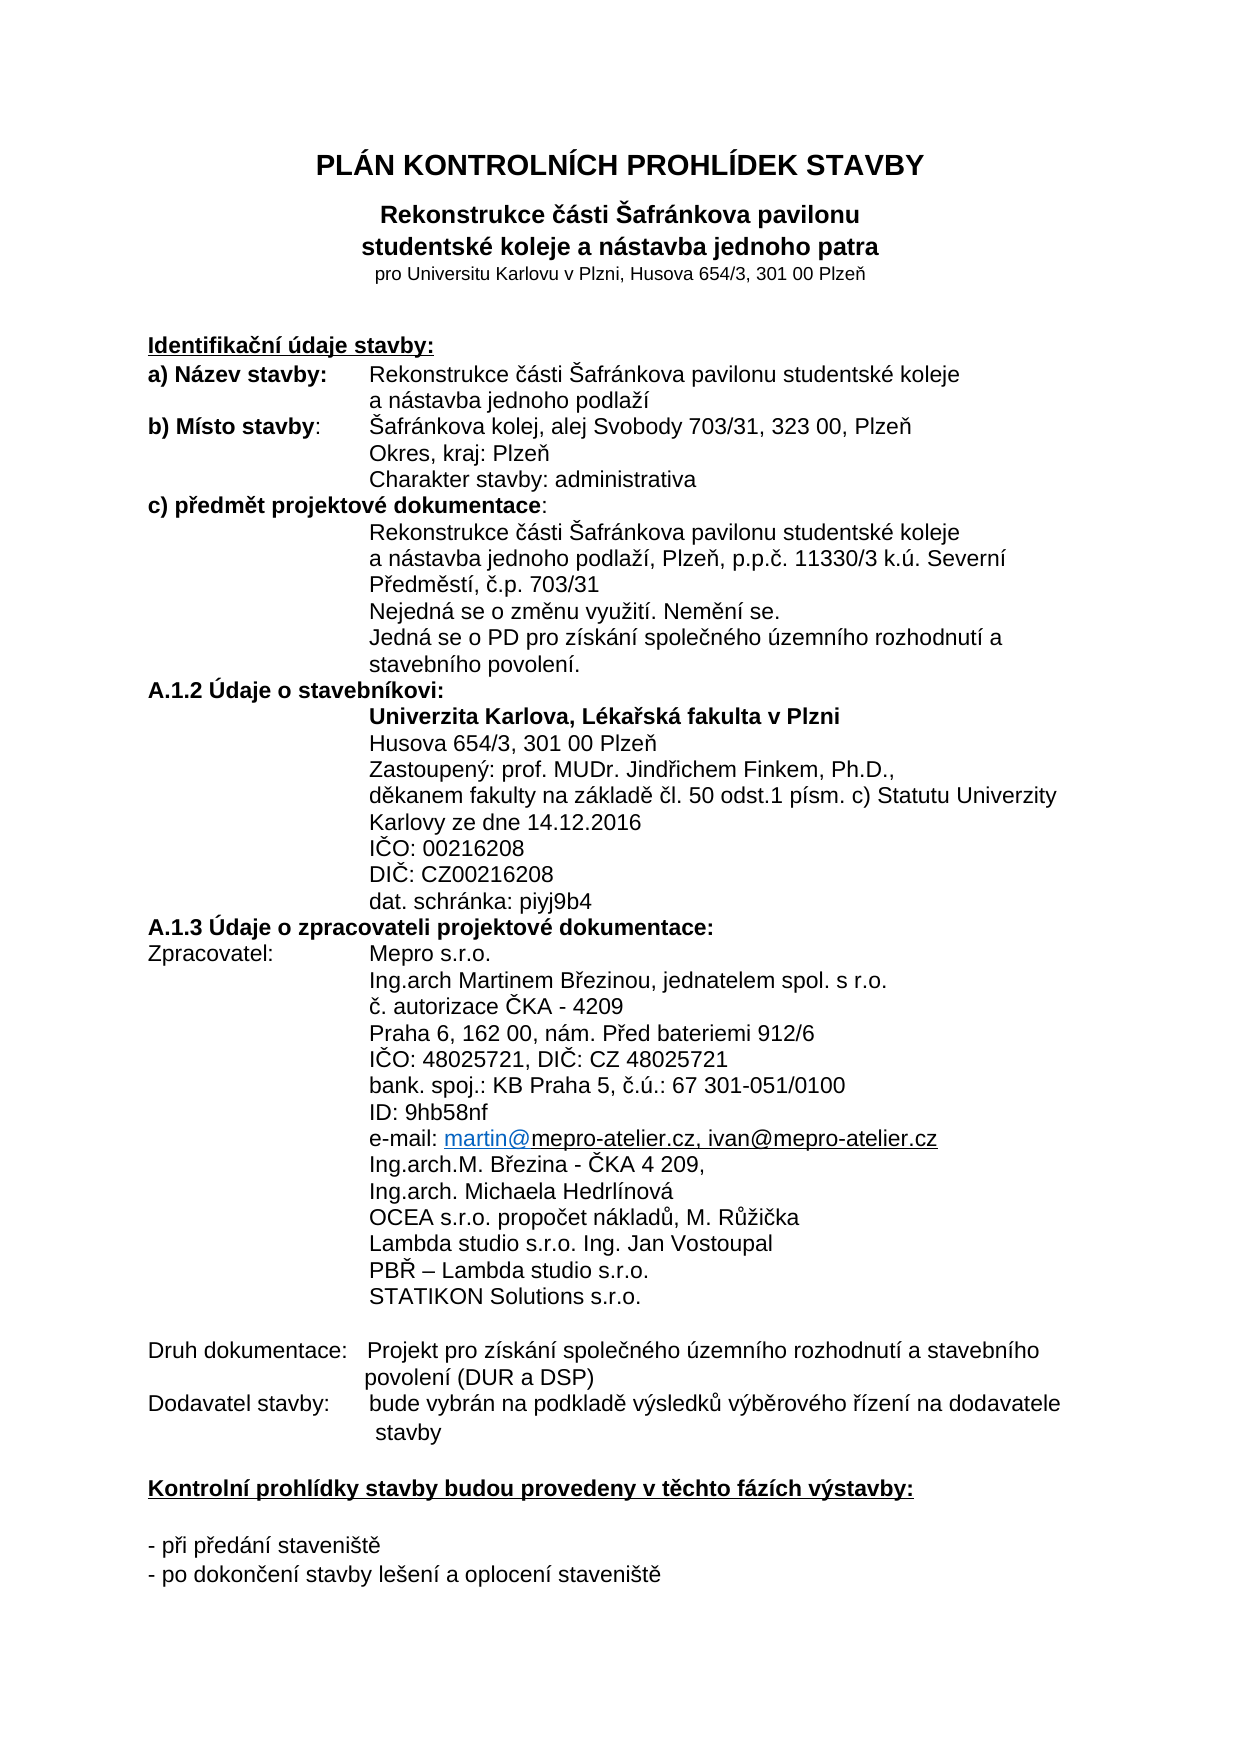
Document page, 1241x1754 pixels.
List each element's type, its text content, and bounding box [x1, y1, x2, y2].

text - při předání staveniště [148, 1532, 1093, 1559]
text Ing.arch.M. Březina - ČKA 4 209, [148, 1151, 1093, 1178]
text Husova 654/3, 301 00 Plzeň [148, 729, 1093, 756]
text Ing.arch Martinem Březinou, jednatelem spol. s r.o. [295, 967, 1093, 993]
text Praha 6, 162 00, nám. Před bateriemi 912/6 [148, 1019, 1093, 1046]
text Jedná se o PD pro získání společného územního rozhodnutí a [148, 624, 1093, 651]
text - po dokončení stavby lešení a oplocení staveniště [148, 1561, 1093, 1587]
text c) předmět projektové dokumentace: [148, 492, 1093, 519]
text Lambda studio s.r.o. Ing. Jan Vostoupal [148, 1230, 1093, 1257]
text Charakter stavby: administrativa [295, 466, 1093, 492]
text děkanem fakulty na základě čl. 50 odst.1 písm. c) Statutu Univerzity [148, 782, 1093, 809]
text Rekonstrukce části Šafránkova pavilonu [148, 200, 1093, 229]
text studentské koleje a nástavba jednoho patra [148, 231, 1093, 260]
text bank. spoj.: KB Praha 5, č.ú.: 67 301-051/0100 [148, 1072, 1093, 1098]
text Zpracovatel: Mepro s.r.o. [148, 940, 1093, 967]
text dat. schránka: piyj9b4 [295, 888, 1093, 914]
text č. autorizace ČKA - 4209 [295, 993, 1093, 1019]
text PBŘ – Lambda studio s.r.o. [148, 1257, 1093, 1283]
text A.1.3 Údaje o zpracovateli projektové dokumentace: [148, 914, 1093, 940]
text a) Název stavby: Rekonstrukce části Šafránkova pavilonu studentské koleje [148, 361, 1093, 387]
text IČO: 00216208 [295, 835, 1093, 861]
text b) Místo stavby: Šafránkova kolej, alej Svobody 703/31, 323 00, Plzeň [148, 413, 1093, 440]
text stavebního povolení. [295, 651, 1093, 677]
text PLÁN KONTROLNÍCH PROHLÍDEK STAVBY [148, 148, 1093, 181]
text Nejedná se o změnu využití. Nemění se. [148, 598, 1093, 624]
text Univerzita Karlova, Lékařská fakulta v Plzni [148, 703, 1093, 729]
text Rekonstrukce části Šafránkova pavilonu studentské koleje [148, 519, 1093, 545]
text povolení (DUR a DSP) [148, 1364, 1093, 1390]
text Ing.arch. Michaela Hedrlínová [148, 1178, 1093, 1204]
text Identifikační údaje stavby: [148, 332, 1093, 358]
text Karlovy ze dne 14.12.2016 [295, 809, 1093, 835]
text e-mail: martin@mepro-atelier.cz, ivan@mepro-atelier.cz [148, 1125, 1093, 1151]
text DIČ: CZ00216208 [295, 861, 1093, 888]
text STATIKON Solutions s.r.o. [148, 1283, 1093, 1309]
text OCEA s.r.o. propočet nákladů, M. Růžička [148, 1204, 1093, 1230]
text stavby [295, 1418, 1093, 1445]
text Kontrolní prohlídky stavby budou provedeny v těchto fázích výstavby: [148, 1475, 1093, 1502]
text Předměstí, č.p. 703/31 [295, 571, 1093, 598]
text Okres, kraj: Plzeň [295, 440, 1093, 466]
text a nástavba jednoho podlaží [148, 387, 1093, 413]
text a nástavba jednoho podlaží, Plzeň, p.p.č. 11330/3 k.ú. Severní [148, 545, 1093, 571]
text ID: 9hb58nf [148, 1098, 1093, 1125]
text pro Universitu Karlovu v Plzni, Husova 654/3, 301 00 Plzeň [148, 262, 1093, 284]
text Dodavatel stavby: bude vybrán na podkladě výsledků výběrového řízení na dodavatele [148, 1390, 1093, 1416]
text A.1.2 Údaje o stavebníkovi: [148, 677, 1093, 703]
text Zastoupený: prof. MUDr. Jindřichem Finkem, Ph.D., [148, 756, 1093, 782]
text Druh dokumentace: Projekt pro získání společného územního rozhodnutí a stavebního [148, 1337, 1093, 1364]
text IČO: 48025721, DIČ: CZ 48025721 [148, 1046, 1093, 1072]
